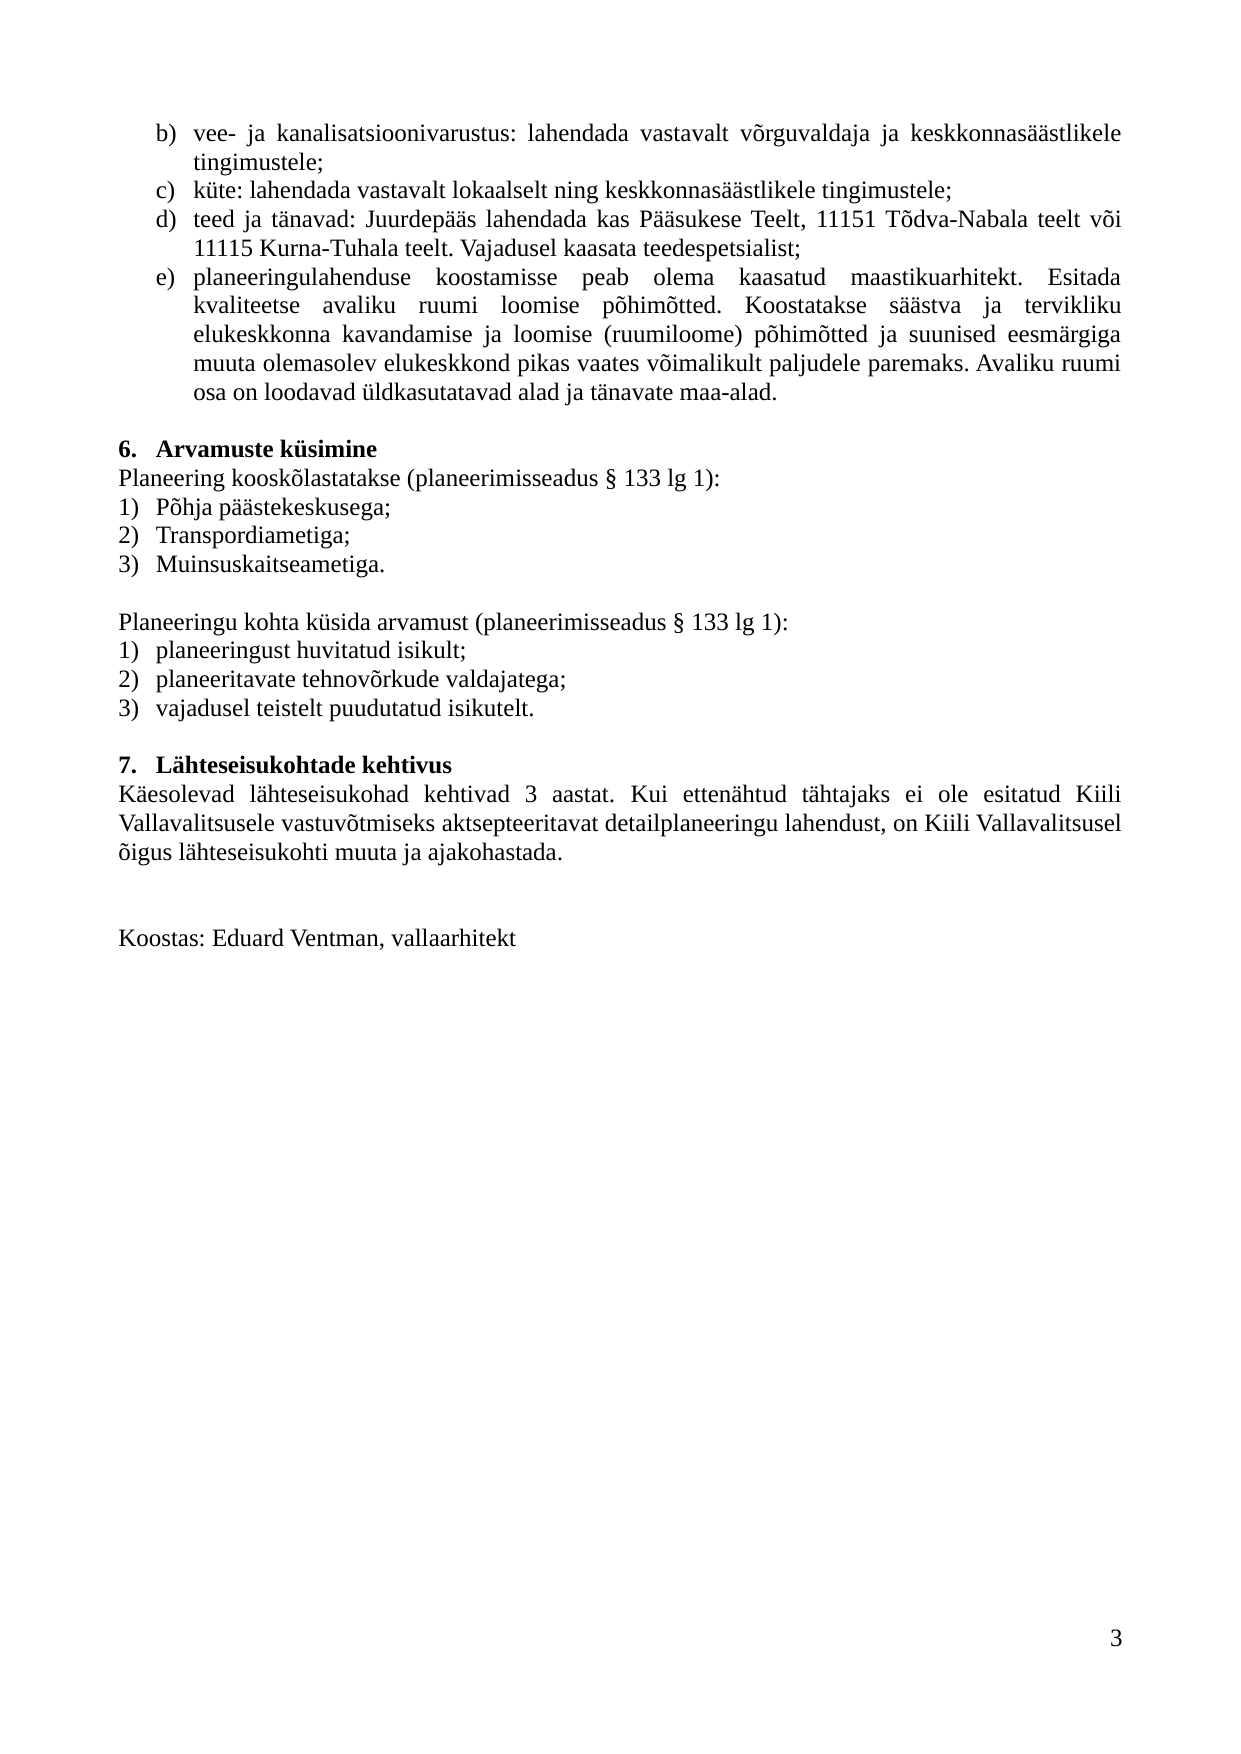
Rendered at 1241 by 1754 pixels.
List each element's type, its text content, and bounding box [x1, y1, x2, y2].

list vajadusel teistelt puudutatud isikutelt. [118, 693, 1122, 722]
list Põhja päästekeskusega; [118, 492, 1122, 521]
text Planeeringu kohta küsida arvamust (planeerimisseadus § 133 lg 1): [118, 607, 1122, 636]
list Transpordiametiga; [118, 521, 1122, 549]
text Koostas: Eduard Ventman, vallaarhitekt [118, 923, 1122, 952]
list vee- ja kanalisatsioonivarustus: lahendada vastavalt võrguvaldaja ja keskkonnasäästlikele tingimustele; [156, 118, 1122, 176]
list teed ja tänavad: Juurdepääs lahendada kas Pääsukese Teelt, 11151 Tõdva-Nabala teelt või 11115 Kurna-Tuhala teelt. Vajadusel kaasata teedespetsialist; [156, 204, 1122, 262]
list küte: lahendada vastavalt lokaalselt ning keskkonnasäästlikele tingimustele; [156, 176, 1122, 204]
subtitle Lähteseisukohtade kehtivus [118, 751, 1122, 779]
text Käesolevad lähteseisukohad kehtivad 3 aastat. Kui ettenähtud tähtajaks ei ole esitatud Kiili Vallavalitsusele vastuvõtmiseks aktsepteeritavat detailplaneeringu lahendust, on Kiili Vallavalitsusel õigus lähteseisukohti muuta ja ajakohastada. [118, 779, 1122, 866]
list Muinsuskaitseametiga. [118, 549, 1122, 578]
list planeeritavate tehnovõrkude valdajatega; [118, 664, 1122, 693]
list planeeringust huvitatud isikult; [118, 636, 1122, 664]
subtitle Arvamuste küsimine [118, 434, 1122, 463]
text Planeering kooskõlastatakse (planeerimisseadus § 133 lg 1): [118, 463, 1122, 492]
list planeeringulahenduse koostamisse peab olema kaasatud maastikuarhitekt. Esitada kvaliteetse avaliku ruumi loomise põhimõtted. Koostatakse säästva ja tervikliku elukeskkonna kavandamise ja loomise (ruumiloome) põhimõtted ja suunised eesmärgiga muuta olemasolev elukeskkond pikas vaates võimalikult paljudele paremaks. Avaliku ruumi osa on loodavad üldkasutatavad alad ja tänavate maa-alad. [156, 262, 1122, 406]
